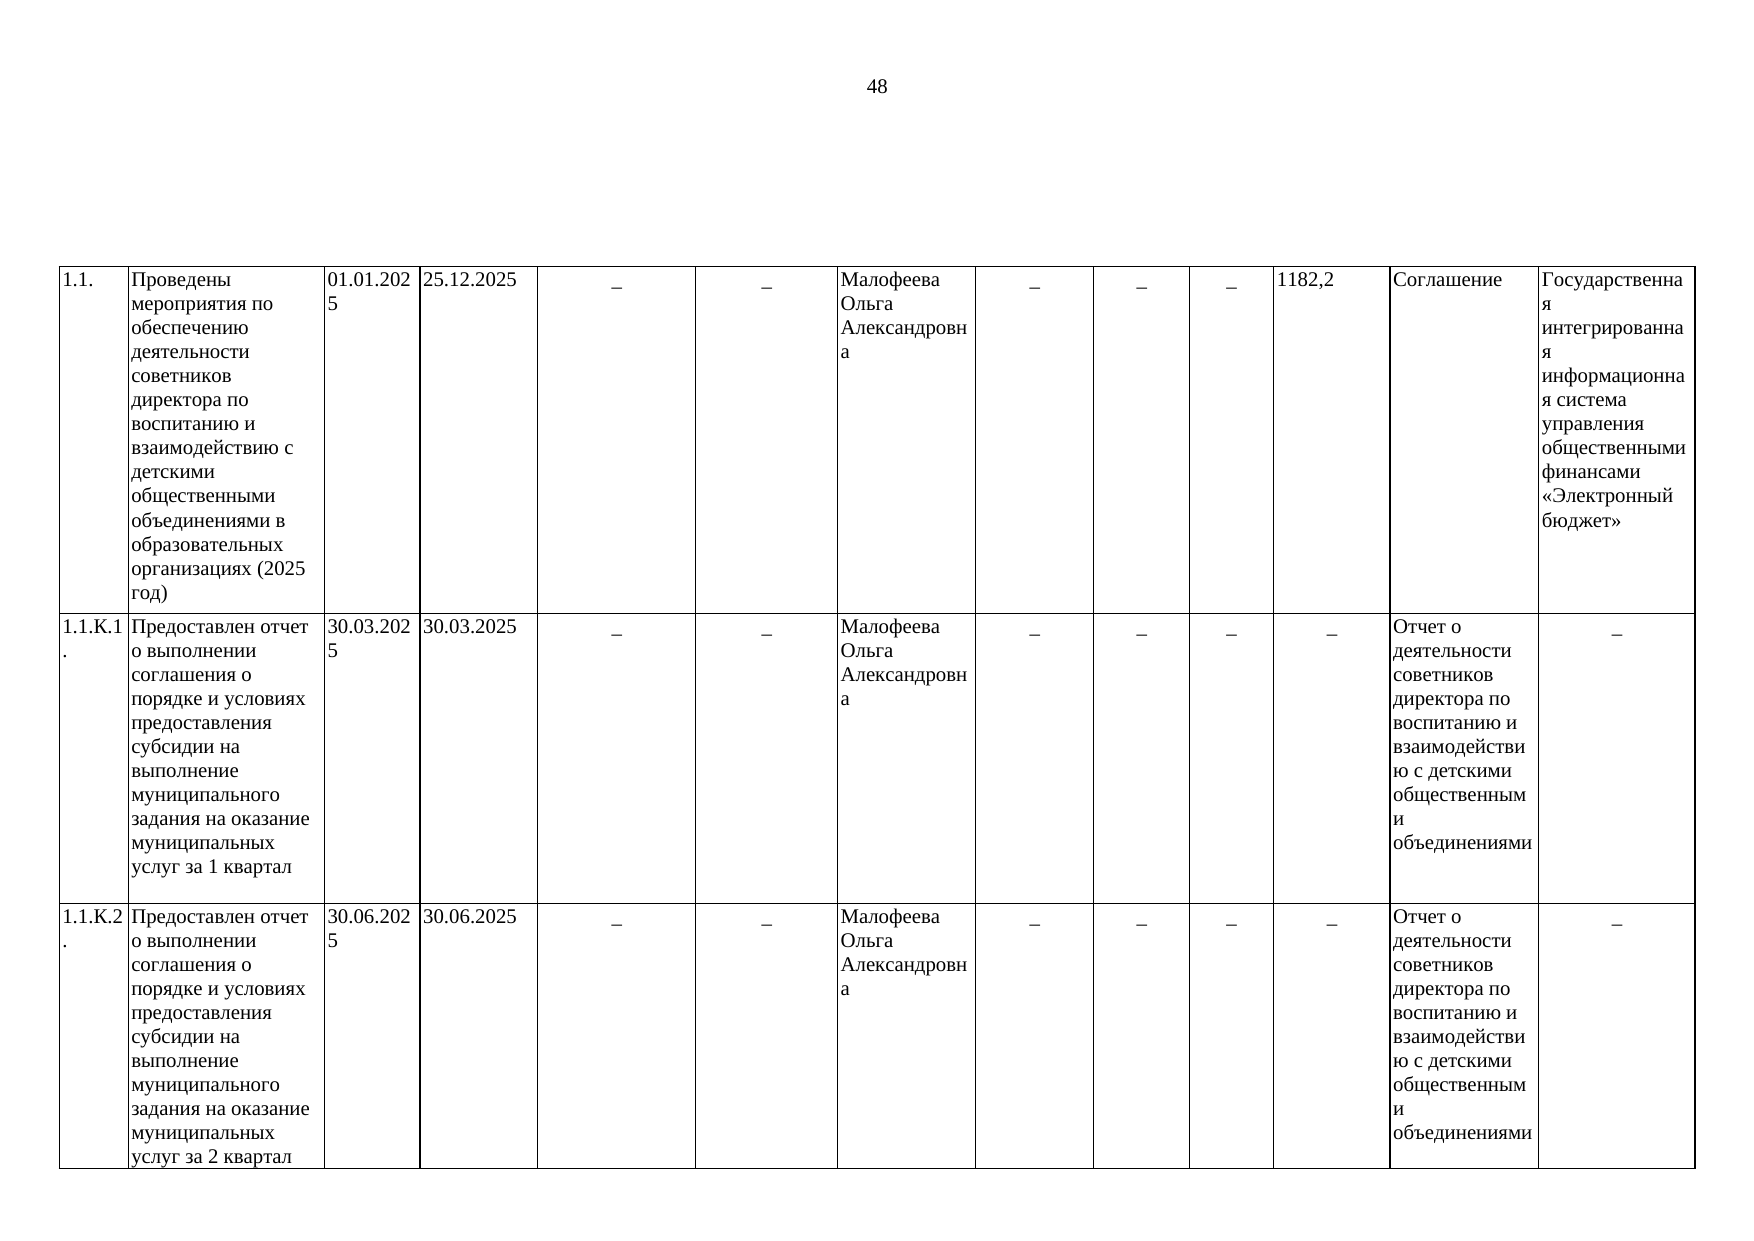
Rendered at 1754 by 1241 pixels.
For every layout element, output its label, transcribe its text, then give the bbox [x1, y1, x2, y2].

table_cell _ [1094, 267, 1189, 613]
table_cell _ [1274, 904, 1389, 1168]
table_cell 1182,2 [1274, 267, 1389, 613]
table_cell _ [976, 267, 1093, 613]
table_cell 30.06.2025 [421, 904, 537, 1168]
table_cell _ [538, 267, 695, 613]
table_cell _ [976, 614, 1093, 902]
table_cell _ [1274, 614, 1389, 902]
table_cell _ [1539, 614, 1694, 902]
table_cell 25.12.2025 [421, 267, 537, 613]
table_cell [838, 267, 975, 613]
table_cell Малофеева Ольга Александровна [838, 614, 975, 902]
table_cell _ [538, 614, 695, 902]
table_cell 30.06.2025 [325, 904, 419, 1168]
table_cell _ [696, 904, 837, 1168]
table_cell _ [1094, 614, 1189, 902]
table_cell _ [1539, 904, 1694, 1168]
table_cell _ [976, 904, 1093, 1168]
table_cell _ [696, 614, 837, 902]
table_cell _ [1190, 614, 1273, 902]
table_cell 01.01.2025 [325, 267, 419, 613]
table_cell _ [1190, 267, 1273, 613]
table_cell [1539, 267, 1694, 613]
table_cell 30.03.2025 [421, 614, 537, 902]
table_cell _ [1094, 904, 1189, 1168]
table_cell 1.1.К.1. [60, 614, 128, 902]
table_cell Проведены мероприятия по обеспечению деятельности советников директора по воспитанию и взаимодействию с детскими общественными объединениями в образовательных организациях (2025 год) [129, 267, 324, 613]
table_cell Отчет о деятельности советников директора по воспитанию и взаимодействию с детскими общественными объединениями [1391, 614, 1538, 902]
table_cell Соглашение [1391, 267, 1538, 613]
table_cell _ [538, 904, 695, 1168]
table_cell 1.1.К.2. [60, 904, 128, 1168]
table_cell 30.03.2025 [325, 614, 419, 902]
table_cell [838, 904, 975, 1168]
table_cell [1391, 904, 1538, 1168]
table_cell _ [1190, 904, 1273, 1168]
table_cell _ [696, 267, 837, 613]
table_cell 1.1. [60, 267, 128, 613]
